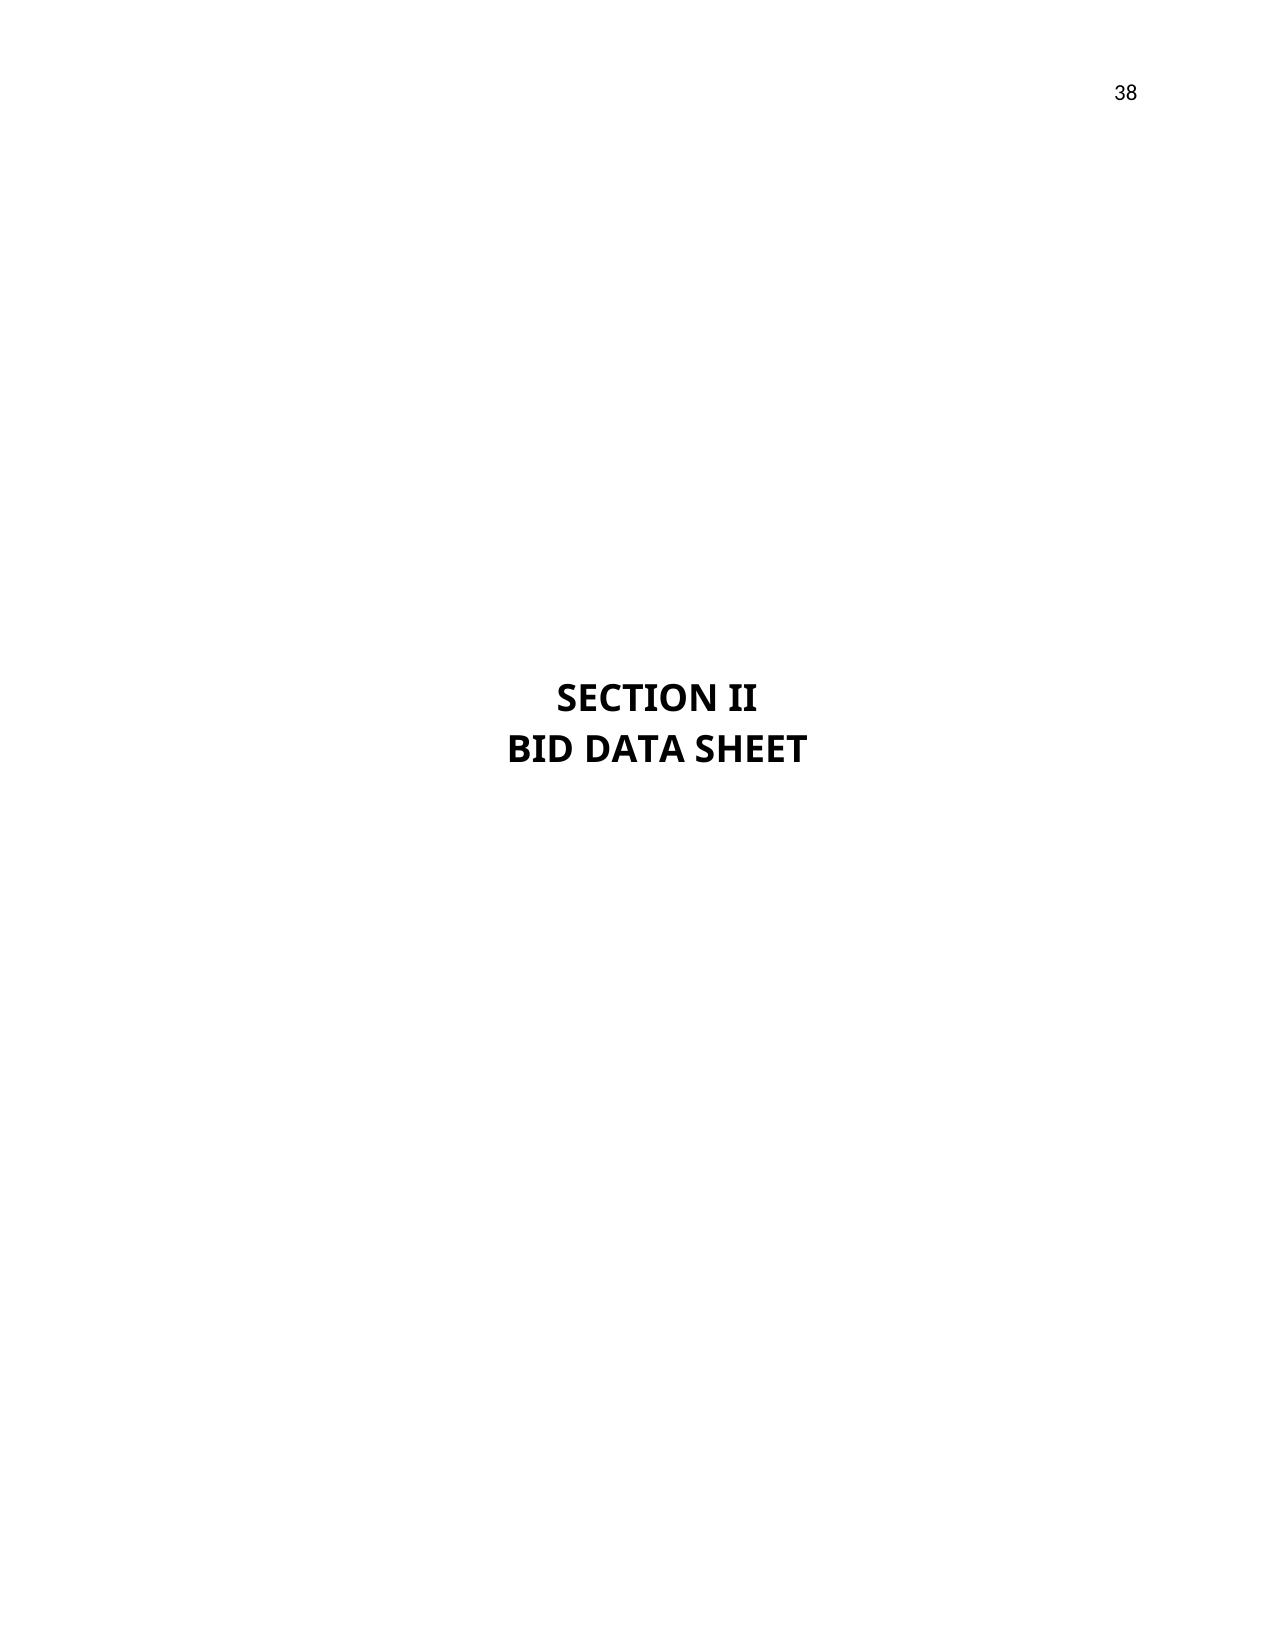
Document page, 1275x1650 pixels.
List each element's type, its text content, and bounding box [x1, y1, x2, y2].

text Section II [177, 671, 1137, 722]
text Bid Data Sheet [177, 722, 1137, 773]
